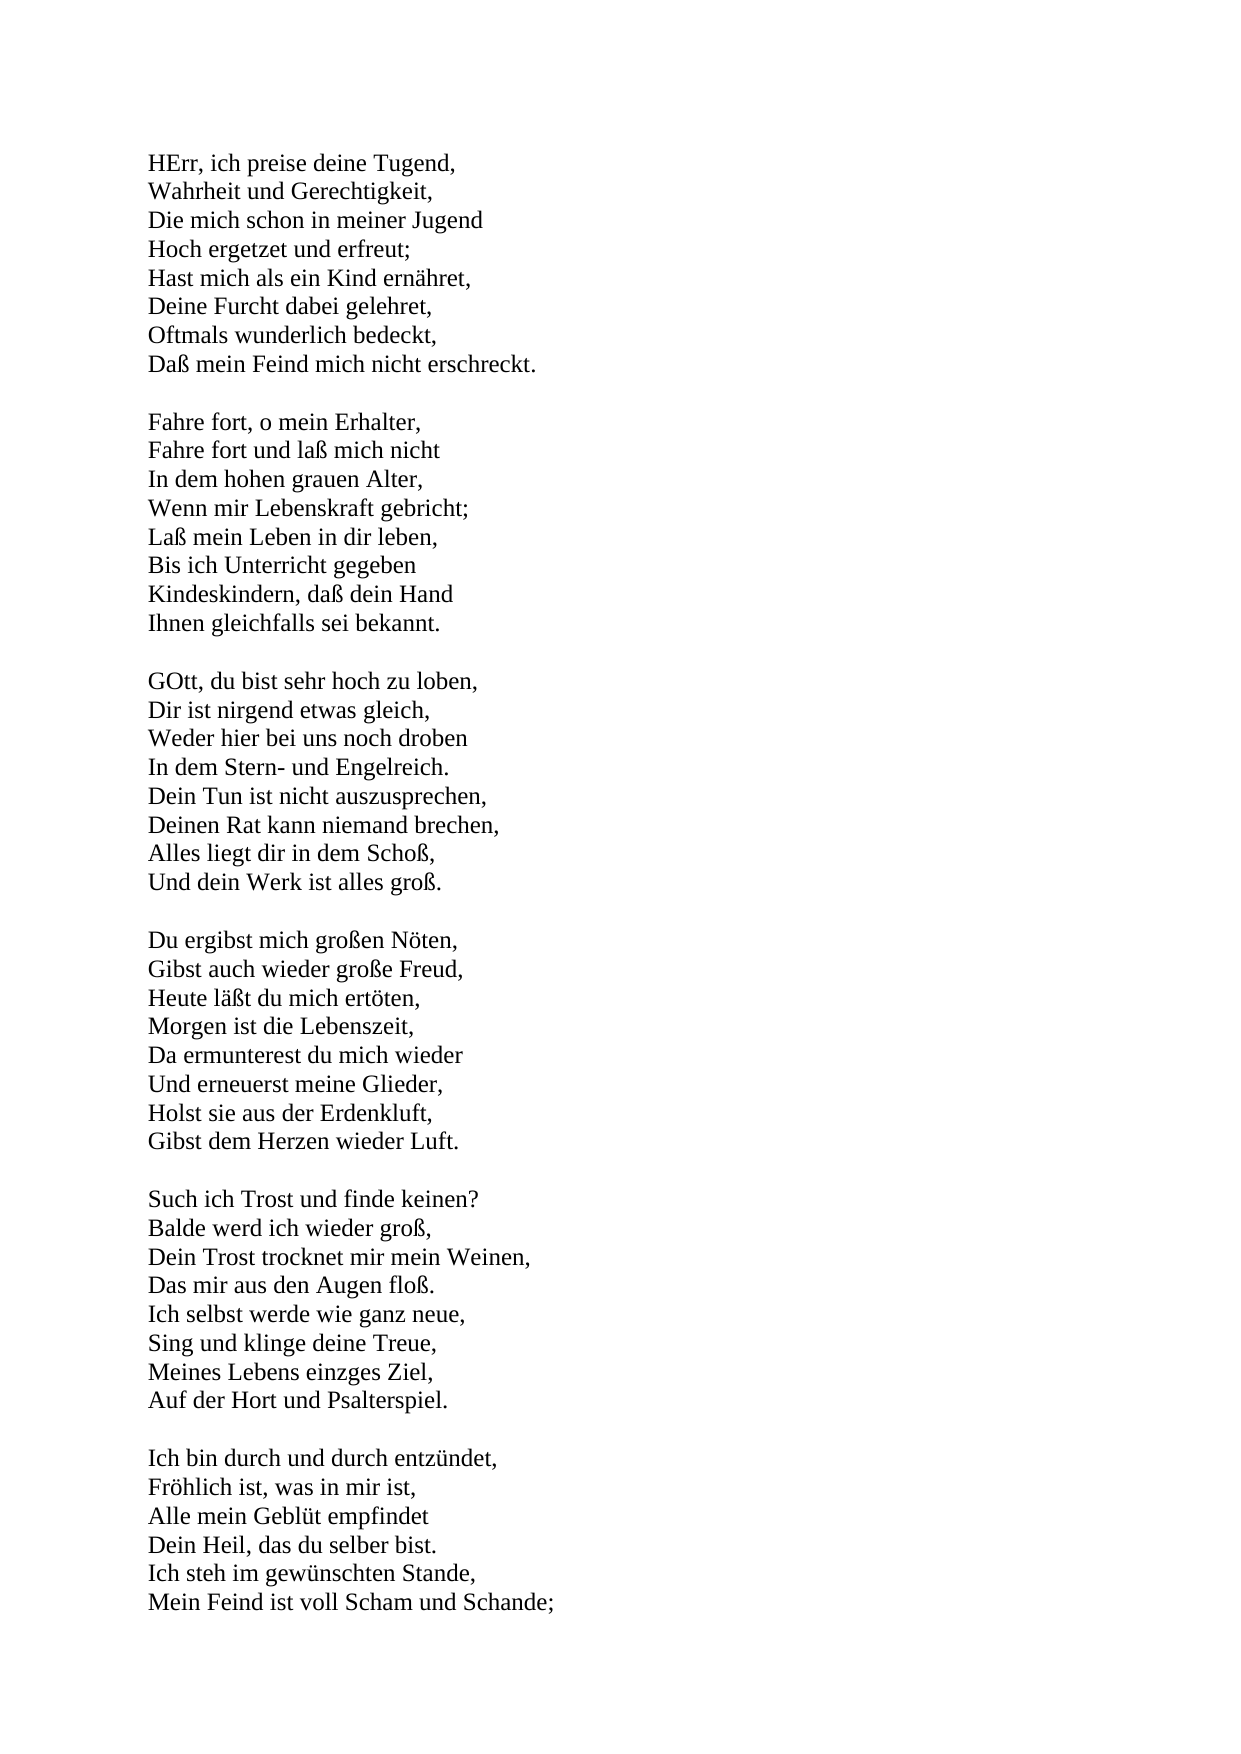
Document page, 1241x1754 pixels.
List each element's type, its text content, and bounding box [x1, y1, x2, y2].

text Du ergibst mich großen Nöten, Gibst auch wieder große Freud, Heute läßt du mich ertöten, Morgen ist die Lebenszeit, Da ermunterest du mich wieder Und erneuerst meine Glieder, Holst sie aus der Erdenkluft, Gibst dem Herzen wieder Luft. [148, 925, 1093, 1155]
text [148, 1443, 1093, 1616]
text GOtt, du bist sehr hoch zu loben, Dir ist nirgend etwas gleich, Weder hier bei uns noch droben In dem Stern- und Engelreich. Dein Tun ist nicht auszusprechen, Deinen Rat kann niemand brechen, Alles liegt dir in dem Schoß, Und dein Werk ist alles groß. [148, 666, 1093, 896]
text Fahre fort, o mein Erhalter, Fahre fort und laß mich nicht In dem hohen grauen Alter, Wenn mir Lebenskraft gebricht; Laß mein Leben in dir leben, Bis ich Unterricht gegeben Kindeskindern, daß dein Hand Ihnen gleichfalls sei bekannt. [148, 407, 1093, 637]
text HErr, ich preise deine Tugend, Wahrheit und Gerechtigkeit, Die mich schon in meiner Jugend Hoch ergetzet und erfreut; Hast mich als ein Kind ernähret, Deine Furcht dabei gelehret, Oftmals wunderlich bedeckt, Daß mein Feind mich nicht erschreckt. [148, 148, 1093, 378]
text Such ich Trost und finde keinen? Balde werd ich wieder groß, Dein Trost trocknet mir mein Weinen, Das mir aus den Augen floß. Ich selbst werde wie ganz neue, Sing und klinge deine Treue, Meines Lebens einzges Ziel, Auf der Hort und Psalterspiel. [148, 1184, 1093, 1414]
